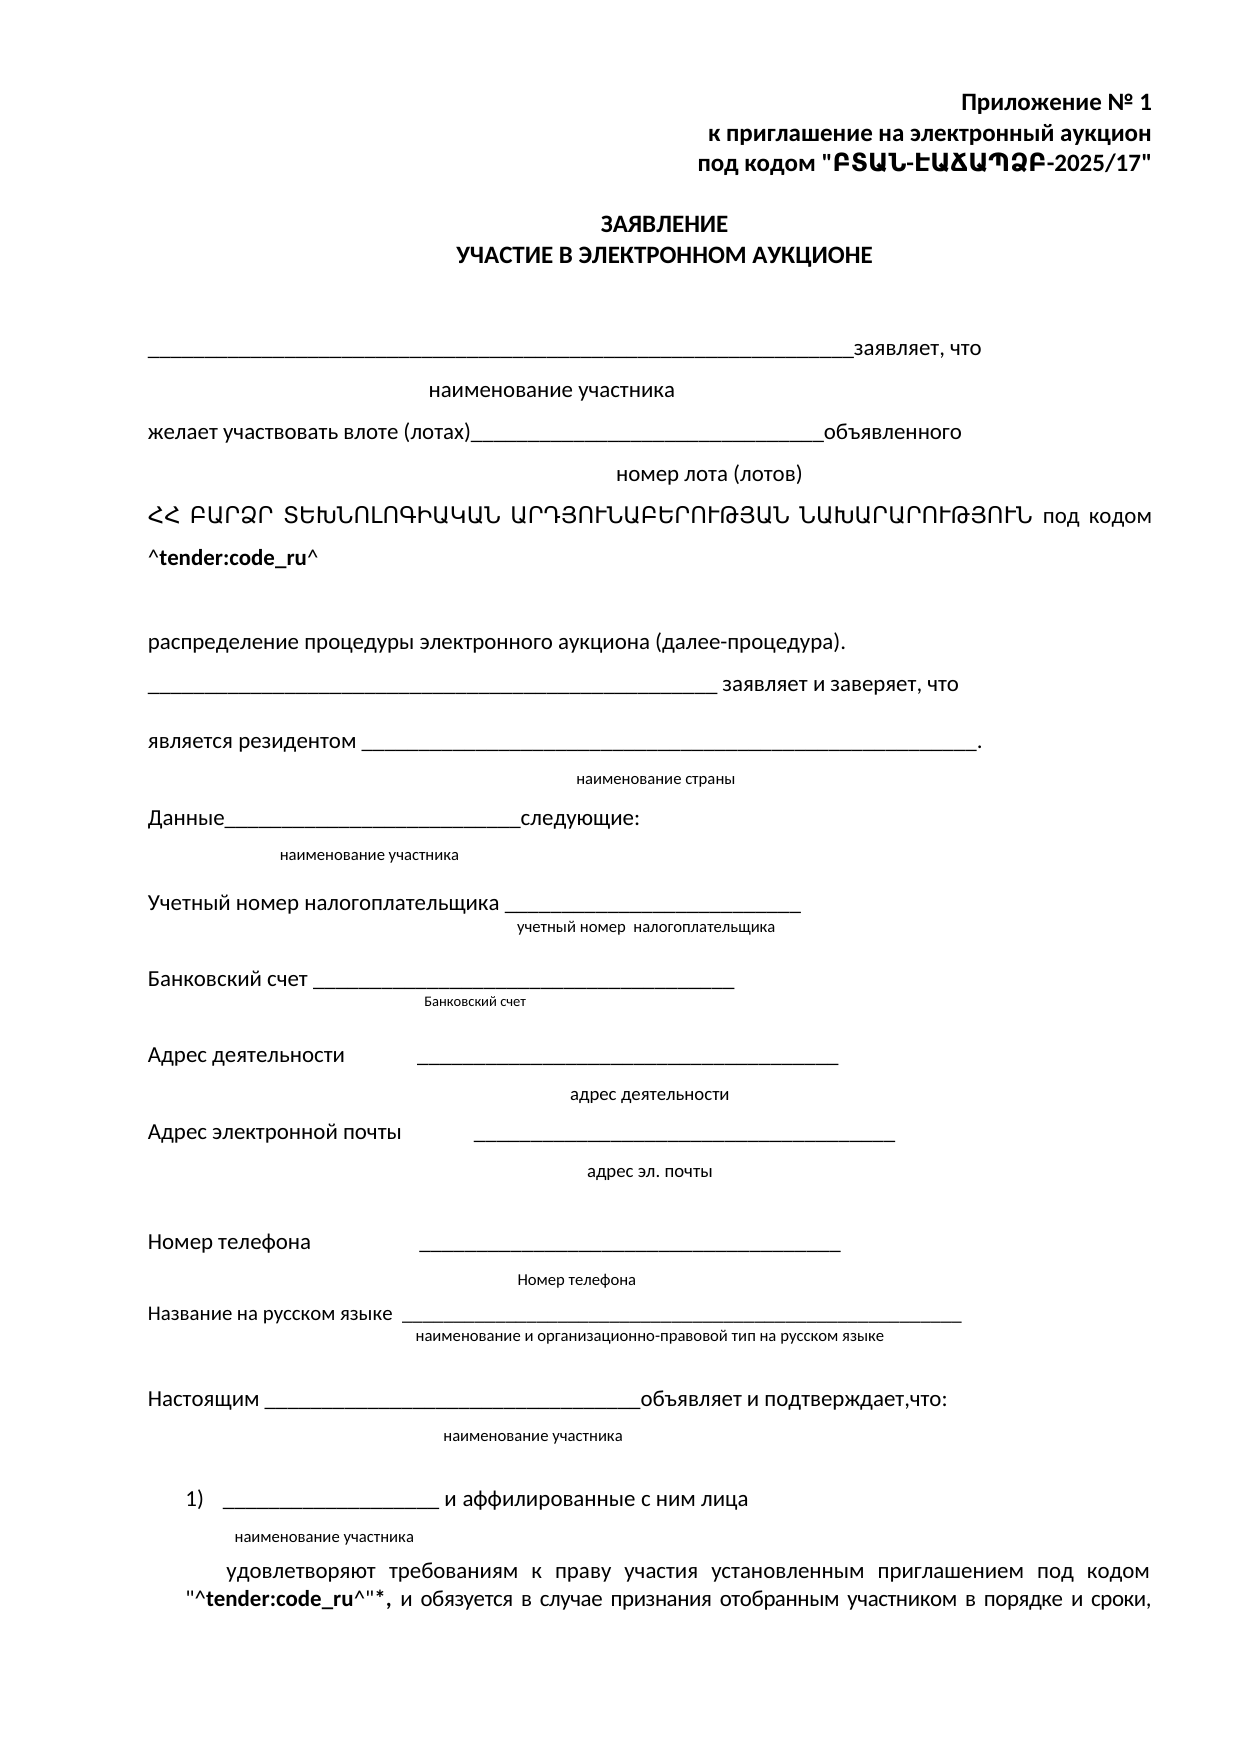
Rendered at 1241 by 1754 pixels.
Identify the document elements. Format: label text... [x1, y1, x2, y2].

text Настоящим _________________________________объявляет и подтверждает,что: [148, 1384, 1152, 1412]
text наименование участника [428, 375, 1152, 403]
text Адрес электронной почты _____________________________________ [148, 1117, 1152, 1145]
text номер лота (лотов) [606, 459, 1152, 487]
text учетный номер налогоплательщика [148, 916, 1152, 936]
text адрес эл. почты [148, 1159, 1152, 1182]
text адрес деятельности [148, 1082, 1152, 1105]
text наименование участника [148, 845, 1152, 865]
text наименование и организационно-правовой тип на русском языке [148, 1325, 1152, 1346]
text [185, 1556, 1152, 1612]
text Приложение № 1 [148, 86, 1152, 117]
text к приглашение на электронный аукцион [177, 117, 1152, 147]
text Учетный номер налогоплательщика __________________________ [148, 888, 1152, 916]
text желает участвовать влоте (лотах)_______________________________объявленного [148, 417, 1152, 445]
text наименование участника [443, 1426, 1152, 1446]
text Название на русском языке ______________________________________________________ [148, 1300, 1152, 1325]
text Номер телефона [517, 1269, 1152, 1290]
text Адрес деятельности _____________________________________ [148, 1040, 1152, 1068]
text Банковский счет _____________________________________ [148, 964, 1152, 992]
text УЧАСТИЕ В ЭЛЕКТРОННОМ АУКЦИОНЕ [177, 239, 1152, 269]
text ЗАЯВЛЕНИЕ [177, 208, 1152, 239]
text распределение процедуры электронного аукциона (далее-процедура). [148, 627, 1152, 655]
text ______________________________________________________________заявляет, что [148, 333, 1152, 361]
text Банковский счет [148, 992, 1152, 1010]
text под кодом "ԲՏԱՆ-ԷԱՃԱՊՁԲ-2025/17" [177, 147, 1152, 178]
text является резидентом ______________________________________________________. [148, 727, 1152, 754]
list ___________________ и аффилированные с ним лица [185, 1484, 1152, 1512]
text наименование участника [148, 1526, 1152, 1546]
text Данные__________________________следующие: [148, 803, 1152, 831]
text __________________________________________________ заявляет и заверяет, что [148, 669, 1152, 697]
text наименование страны [576, 768, 1152, 789]
text Номер телефона _____________________________________ [148, 1227, 1152, 1256]
text ՀՀ ԲԱՐՁՐ ՏԵԽՆՈԼՈԳԻԱԿԱՆ ԱՐԴՅՈՒՆԱԲԵՐՈՒԹՅԱՆ ՆԱԽԱՐԱՐՈՒԹՅՈՒՆ под кодом ^tender:code_ru^ [148, 501, 1152, 571]
